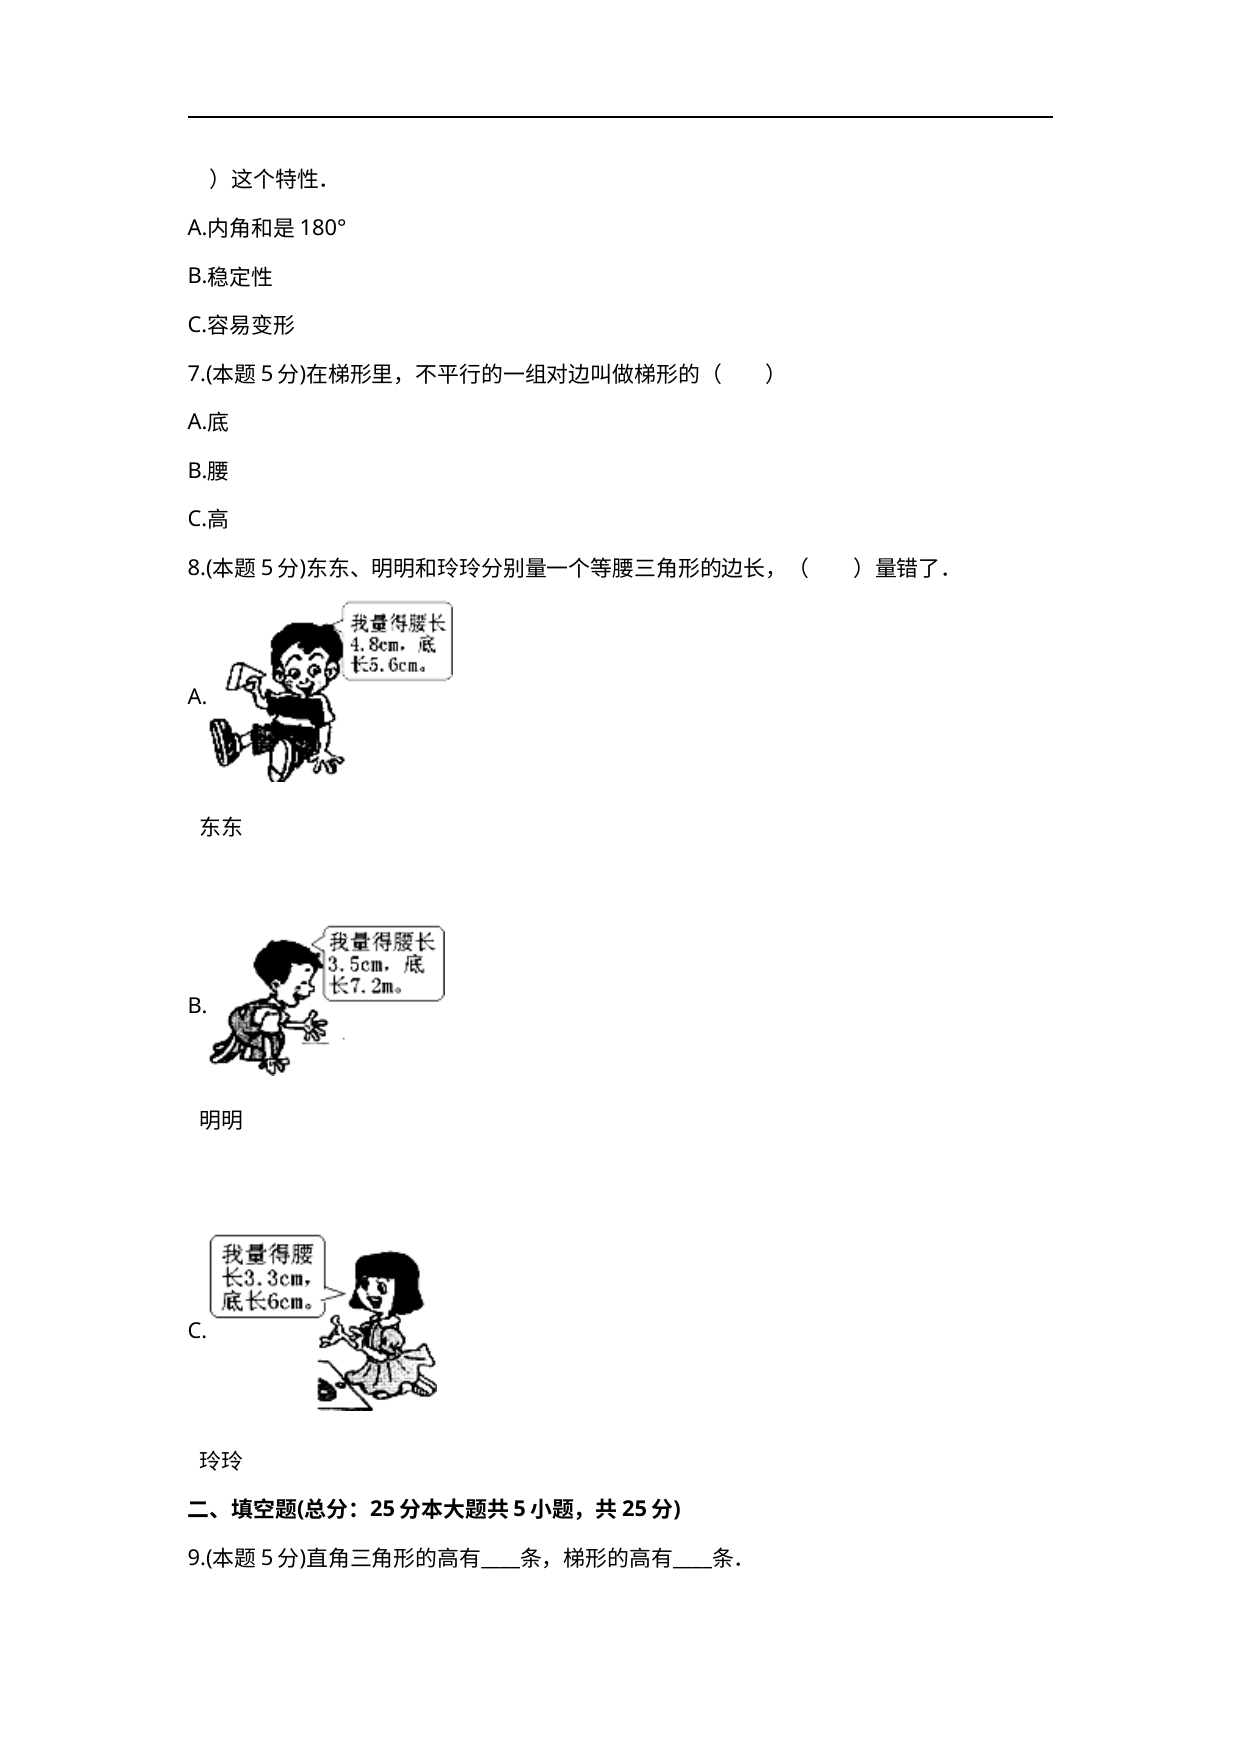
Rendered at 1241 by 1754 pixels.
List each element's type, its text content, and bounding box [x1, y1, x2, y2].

text 9.(本题5分)直角三角形的高有____条，梯形的高有____条． [187, 1540, 1053, 1573]
picture [207, 1232, 437, 1411]
text A.底 B.腰 C.高 [187, 404, 1053, 534]
text 8.(本题5分)东东、明明和玲玲分别量一个等腰三角形的边长，（ ）量错了． [187, 550, 1053, 583]
picture [207, 923, 445, 1076]
text 7.(本题5分)在梯形里，不平行的一组对边叫做梯形的（ ） [187, 356, 1053, 389]
text 二、填空题(总分：25分本大题共5小题，共25分) [187, 1492, 1053, 1524]
text A.内角和是180° B.稳定性 C.容易变形 [187, 210, 1053, 340]
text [187, 162, 1053, 194]
text A. 东东 B. 明明 C. 玲玲 [187, 599, 1053, 1476]
picture [207, 598, 453, 782]
